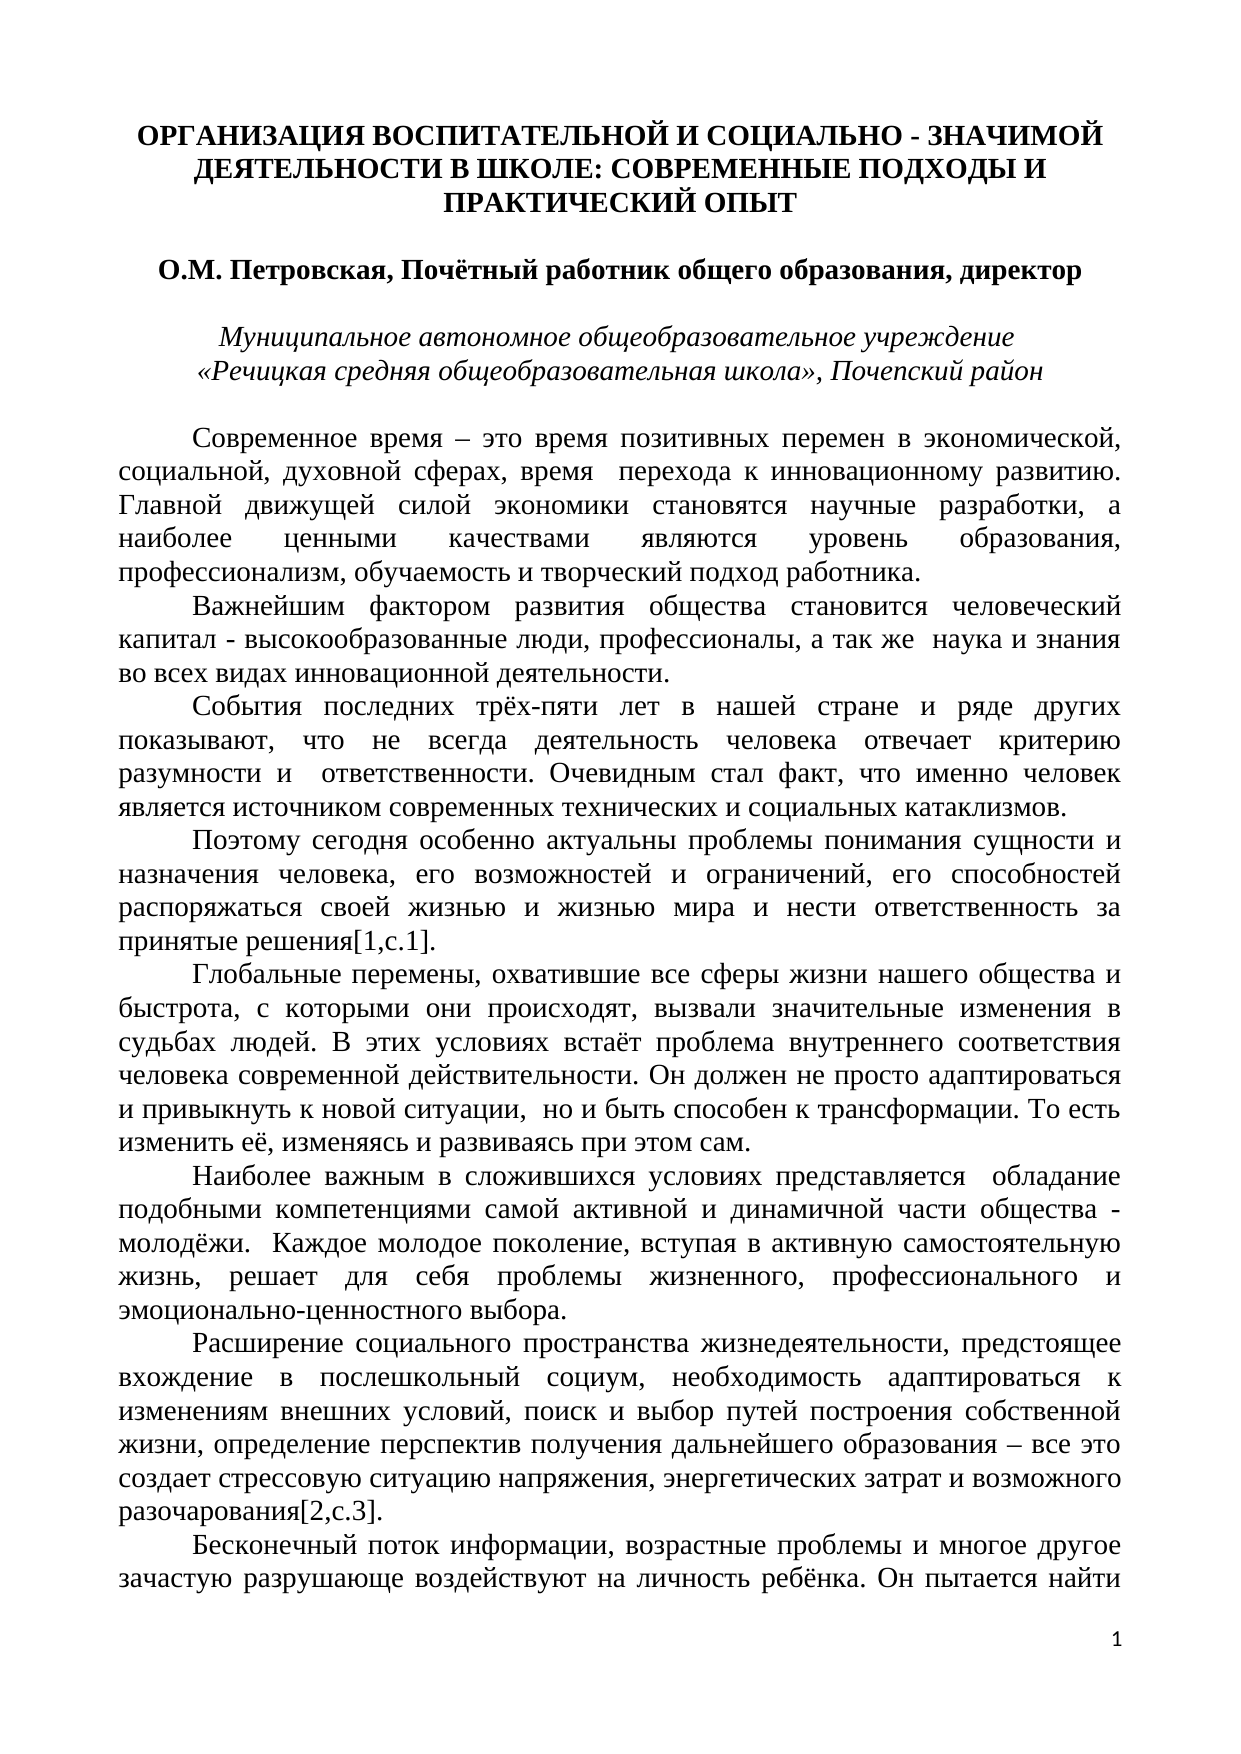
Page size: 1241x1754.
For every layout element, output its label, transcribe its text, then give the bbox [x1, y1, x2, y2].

text Поэтому сегодня особенно актуальны проблемы понимания сущности и назначения человека, его возможностей и ограничений, его способностей распоряжаться своей жизнью и жизнью мира и нести ответственность за принятые решения[1,с.1]. [118, 822, 1122, 957]
text Глобальные перемены, охватившие все сферы жизни нашего общества и быстрота, с которыми они происходят, вызвали значительные изменения в судьбах людей. В этих условиях встаёт проблема внутреннего соответствия человека современной действительности. Он должен не просто адаптироваться и привыкнуть к новой ситуации, но и быть способен к трансформации. То есть изменить её, изменяясь и развиваясь при этом сам. [118, 957, 1122, 1158]
text Наиболее важным в сложившихся условиях представляется обладание подобными компетенциями самой активной и динамичной части общества - молодёжи. Каждое молодое поколение, вступая в активную самостоятельную жизнь, решает для себя проблемы жизненного, профессионального и эмоционально-ценностного выбора. [118, 1158, 1122, 1326]
text ОРГАНИЗАЦИЯ ВОСПИТАТЕЛЬНОЙ И СОЦИАЛЬНО - ЗНАЧИМОЙ ДЕЯТЕЛЬНОСТИ В ШКОЛЕ: СОВРЕМЕННЫЕ ПОДХОДЫ И ПРАКТИЧЕСКИЙ ОПЫТ [118, 118, 1122, 219]
text Современное время – это время позитивных перемен в экономической, социальной, духовной сферах, время перехода к инновационному развитию. Главной движущей силой экономики становятся научные разработки, а наиболее ценными качествами являются уровень образования, профессионализм, обучаемость и творческий подход работника. [118, 420, 1122, 588]
text О.М. Петровская, Почётный работник общего образования, директор [118, 252, 1122, 286]
text Муниципальное автономное общеобразовательное учреждение «Речицкая средняя общеобразовательная школа», Почепский район [118, 319, 1122, 386]
text Расширение социального пространства жизнедеятельности, предстоящее вхождение в послешкольный социум, необходимость адаптироваться к изменениям внешних условий, поиск и выбор путей построения собственной жизни, определение перспектив получения дальнейшего образования – все это создает стрессовую ситуацию напряжения, энергетических затрат и возможного разочарования[2,с.3]. [118, 1326, 1122, 1527]
text События последних трёх-пяти лет в нашей стране и ряде других показывают, что не всегда деятельность человека отвечает критерию разумности и ответственности. Очевидным стал факт, что именно человек является источником современных технических и социальных катаклизмов. [118, 688, 1122, 822]
text Важнейшим фактором развития общества становится человеческий капитал - высокообразованные люди, профессионалы, а так же наука и знания во всех видах инновационной деятельности. [118, 588, 1122, 688]
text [118, 1527, 1122, 1594]
